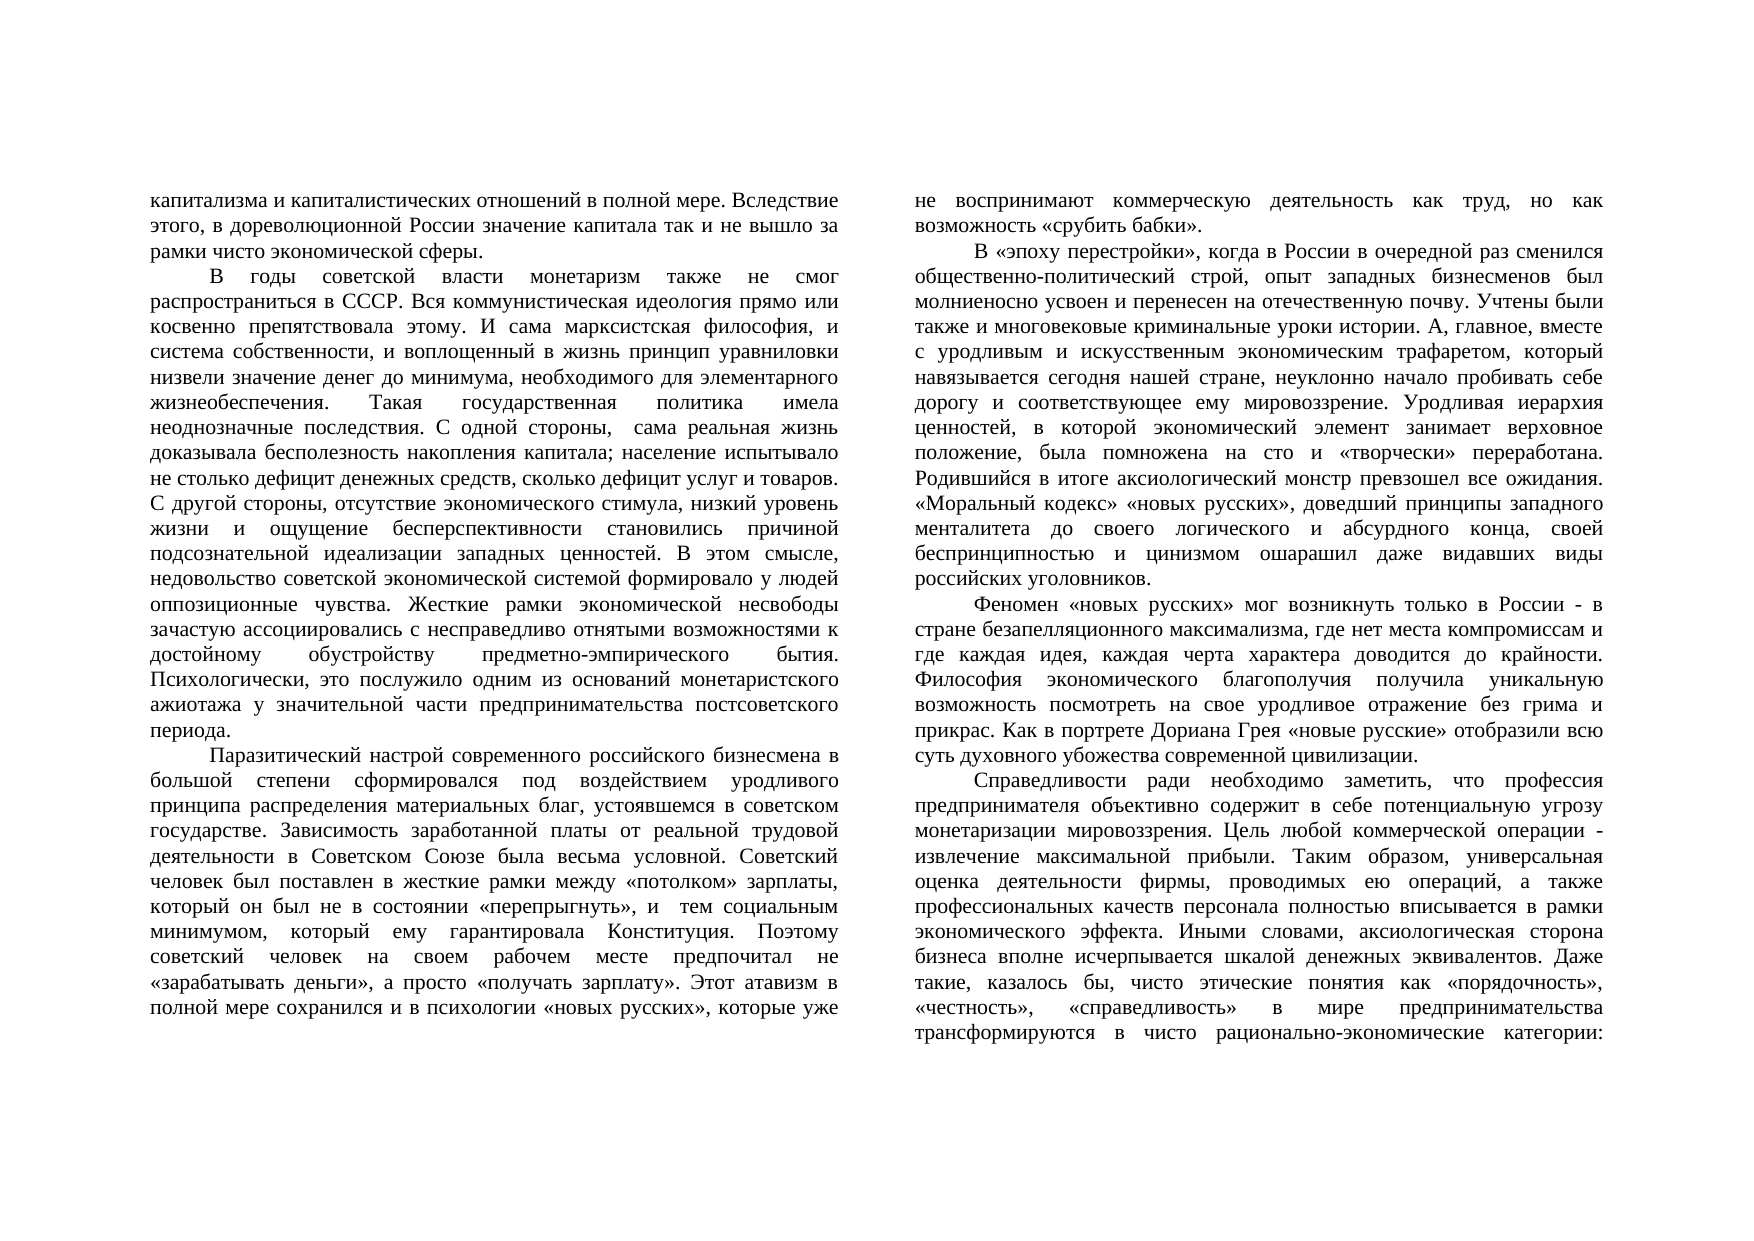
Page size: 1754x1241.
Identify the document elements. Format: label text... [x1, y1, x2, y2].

text Паразитический настрой современного российского бизнесмена в большой степени сформировался под воздействием уродливого принципа распределения материальных благ, устоявшемся в советском государстве. Зависимость заработанной платы от реальной трудовой деятельности в Советском Союзе была весьма условной. Советский человек был поставлен в жесткие рамки между «потолком» зарплаты, который он был не в состоянии «перепрыгнуть», и тем социальным минимумом, который ему гарантировала Конституция. Поэтому советский человек на своем рабочем месте предпочитал не «зарабатывать деньги», а просто «получать зарплату». Этот атавизм в полной мере сохранился и в психологии «новых русских», которые уже не воспринимают коммерческую деятельность как труд, но как возможность «срубить бабки». [150, 742, 839, 1019]
text Феномен «новых русских» мог возникнуть только в России - в стране безапелляционного максимализма, где нет места компромиссам и где каждая идея, каждая черта характера доводится до крайности. Философия экономического благополучия получила уникальную возможность посмотреть на свое уродливое отражение без грима и прикрас. Как в портрете Дориана Грея «новые русские» отобразили всю суть духовного убожества современной цивилизации. [914, 591, 1604, 767]
text В «эпоху перестройки», когда в России в очередной раз сменился общественно-политический строй, опыт западных бизнесменов был молниеносно усвоен и перенесен на отечественную почву. Учтены были также и многовековые криминальные уроки истории. А, главное, вместе с уродливым и искусственным экономическим трафаретом, который навязывается сегодня нашей стране, неуклонно начало пробивать себе дорогу и соответствующее ему мировоззрение. Уродливая иерархия ценностей, в которой экономический элемент занимает верховное положение, была помножена на сто и «творчески» переработана. Родившийся в итоге аксиологический монстр превзошел все ожидания. «Моральный кодекс» «новых русских», доведший принципы западного менталитета до своего логического и абсурдного конца, своей беспринципностью и цинизмом ошарашил даже видавших виды российских уголовников. [914, 238, 1604, 591]
text В годы советской власти монетаризм также не смог распространиться в СССР. Вся коммунистическая идеология прямо или косвенно препятствовала этому. И сама марксистская философия, и система собственности, и воплощенный в жизнь принцип уравниловки низвели значение денег до минимума, необходимого для элементарного жизнеобеспечения. Такая государственная политика имела неоднозначные последствия. С одной стороны, сама реальная жизнь доказывала бесполезность накопления капитала; население испытывало не столько дефицит денежных средств, сколько дефицит услуг и товаров. С другой стороны, отсутствие экономического стимула, низкий уровень жизни и ощущение бесперспективности становились причиной подсознательной идеализации западных ценностей. В этом смысле, недовольство советской экономической системой формировало у людей оппозиционные чувства. Жесткие рамки экономической несвободы зачастую ассоциировались с несправедливо отнятыми возможностями к достойному обустройству предметно-эмпирического бытия. Психологически, это послужило одним из оснований монетаристского ажиотажа у значительной части предпринимательства постсоветского периода. [150, 263, 839, 742]
